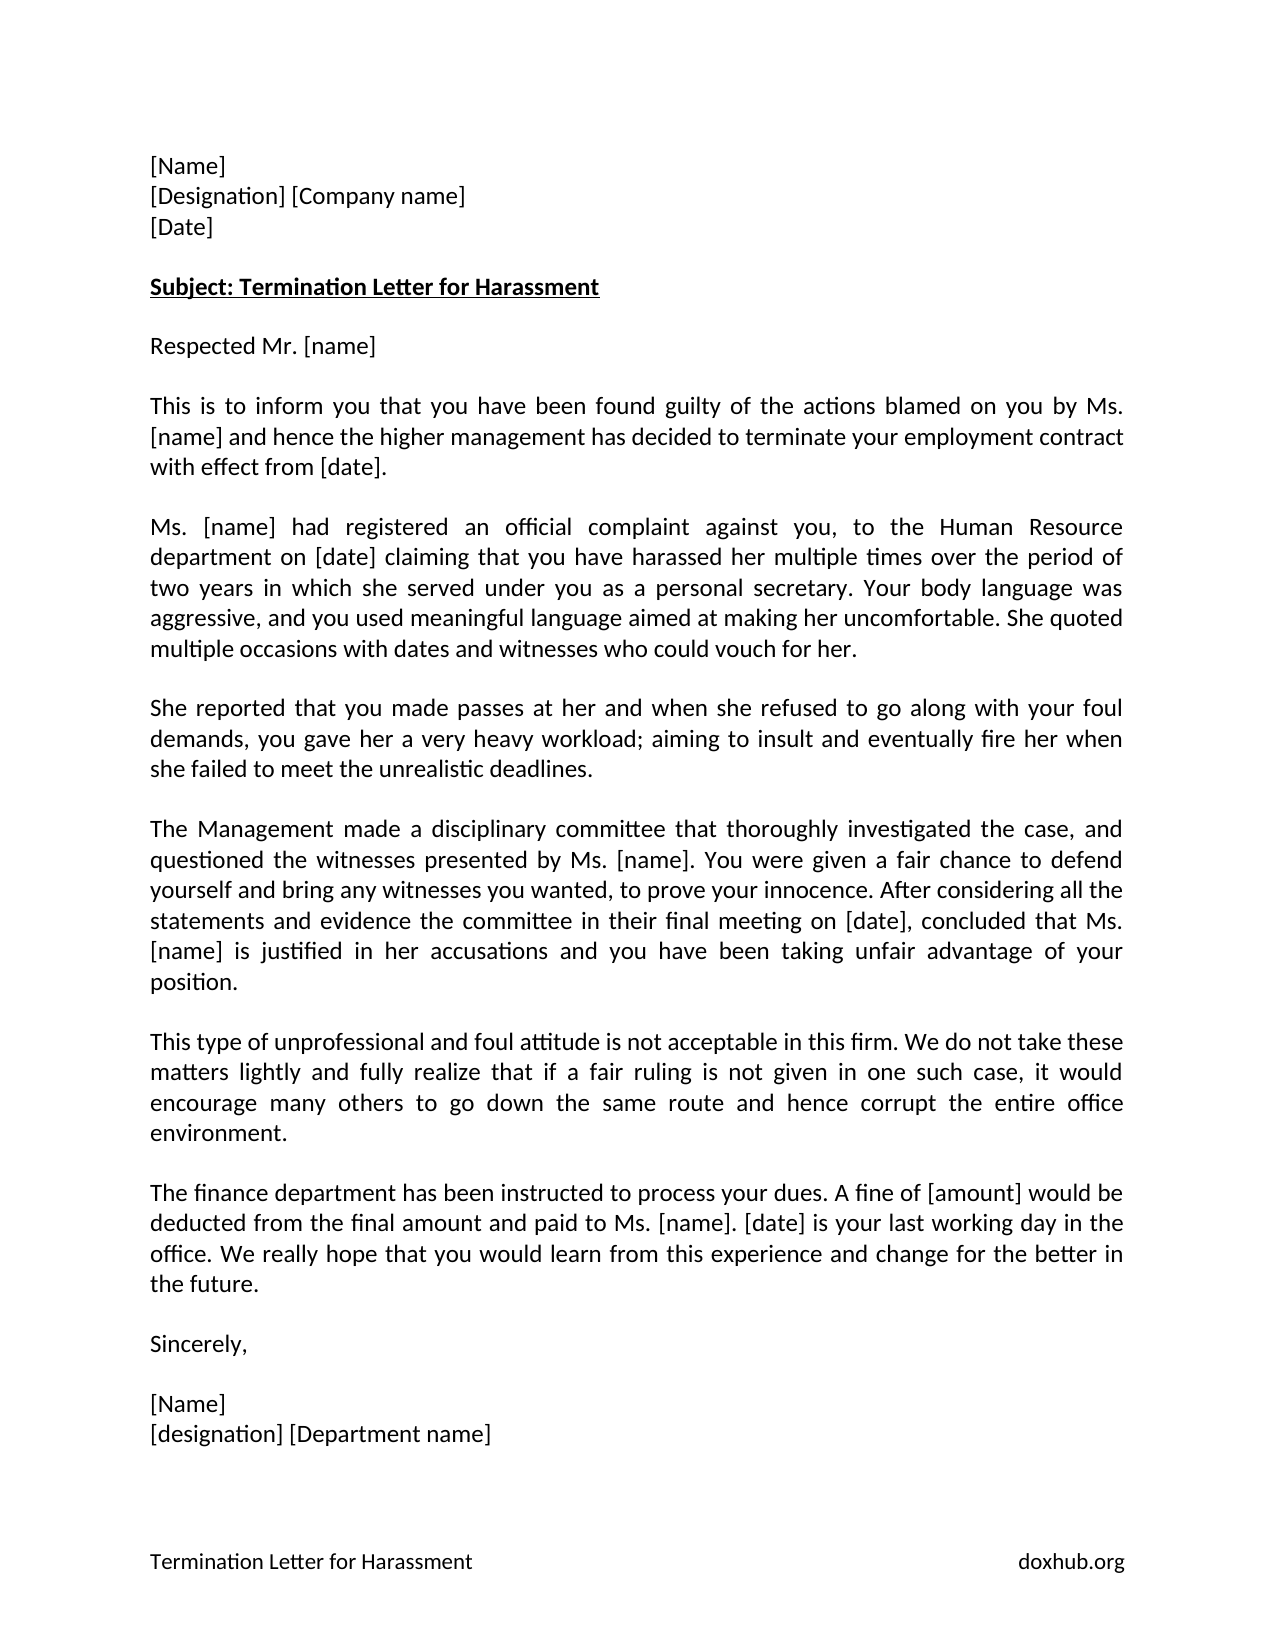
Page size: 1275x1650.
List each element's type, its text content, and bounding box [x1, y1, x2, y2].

text Sincerely, [150, 1328, 1125, 1359]
text The finance department has been instructed to process your dues. A fine of [amount] would be deducted from the final amount and paid to Ms. [name]. [date] is your last working day in the office. We really hope that you would learn from this experience and change for the better in the future. [150, 1177, 1125, 1299]
text Respected Mr. [name] [150, 330, 1125, 361]
text She reported that you made passes at her and when she refused to go along with your foul demands, you gave her a very heavy workload; aiming to insult and eventually fire her when she failed to meet the unrealistic deadlines. [150, 693, 1125, 784]
text The Management made a disciplinary committee that thoroughly investigated the case, and questioned the witnesses presented by Ms. [name]. You were given a fair chance to defend yourself and bring any witnesses you wanted, to prove your innocence. After considering all the statements and evidence the committee in their final meeting on [date], concluded that Ms. [name] is justified in her accusations and you have been taking unfair advantage of your position. [150, 813, 1125, 996]
text [Name] [Designation] [Company name] [Date] [150, 150, 1125, 242]
text This type of unprofessional and foul attitude is not acceptable in this firm. We do not take these matters lightly and fully realize that if a fair ruling is not given in one such case, it would encourage many others to go down the same route and hence corrupt the entire office environment. [150, 1026, 1125, 1148]
text Ms. [name] had registered an official complaint against you, to the Human Resource department on [date] claiming that you have harassed her multiple times over the period of two years in which she served under you as a personal secretary. Your body language was aggressive, and you used meaningful language aimed at making her uncomfortable. She quoted multiple occasions with dates and witnesses who could vouch for her. [150, 511, 1125, 663]
text This is to inform you that you have been found guilty of the actions blamed on you by Ms. [name] and hence the higher management has decided to terminate your employment contract with effect from [date]. [150, 390, 1125, 482]
text [Name] [designation] [Department name] [150, 1388, 1125, 1449]
text Subject: Termination Letter for Harassment [150, 271, 1125, 301]
